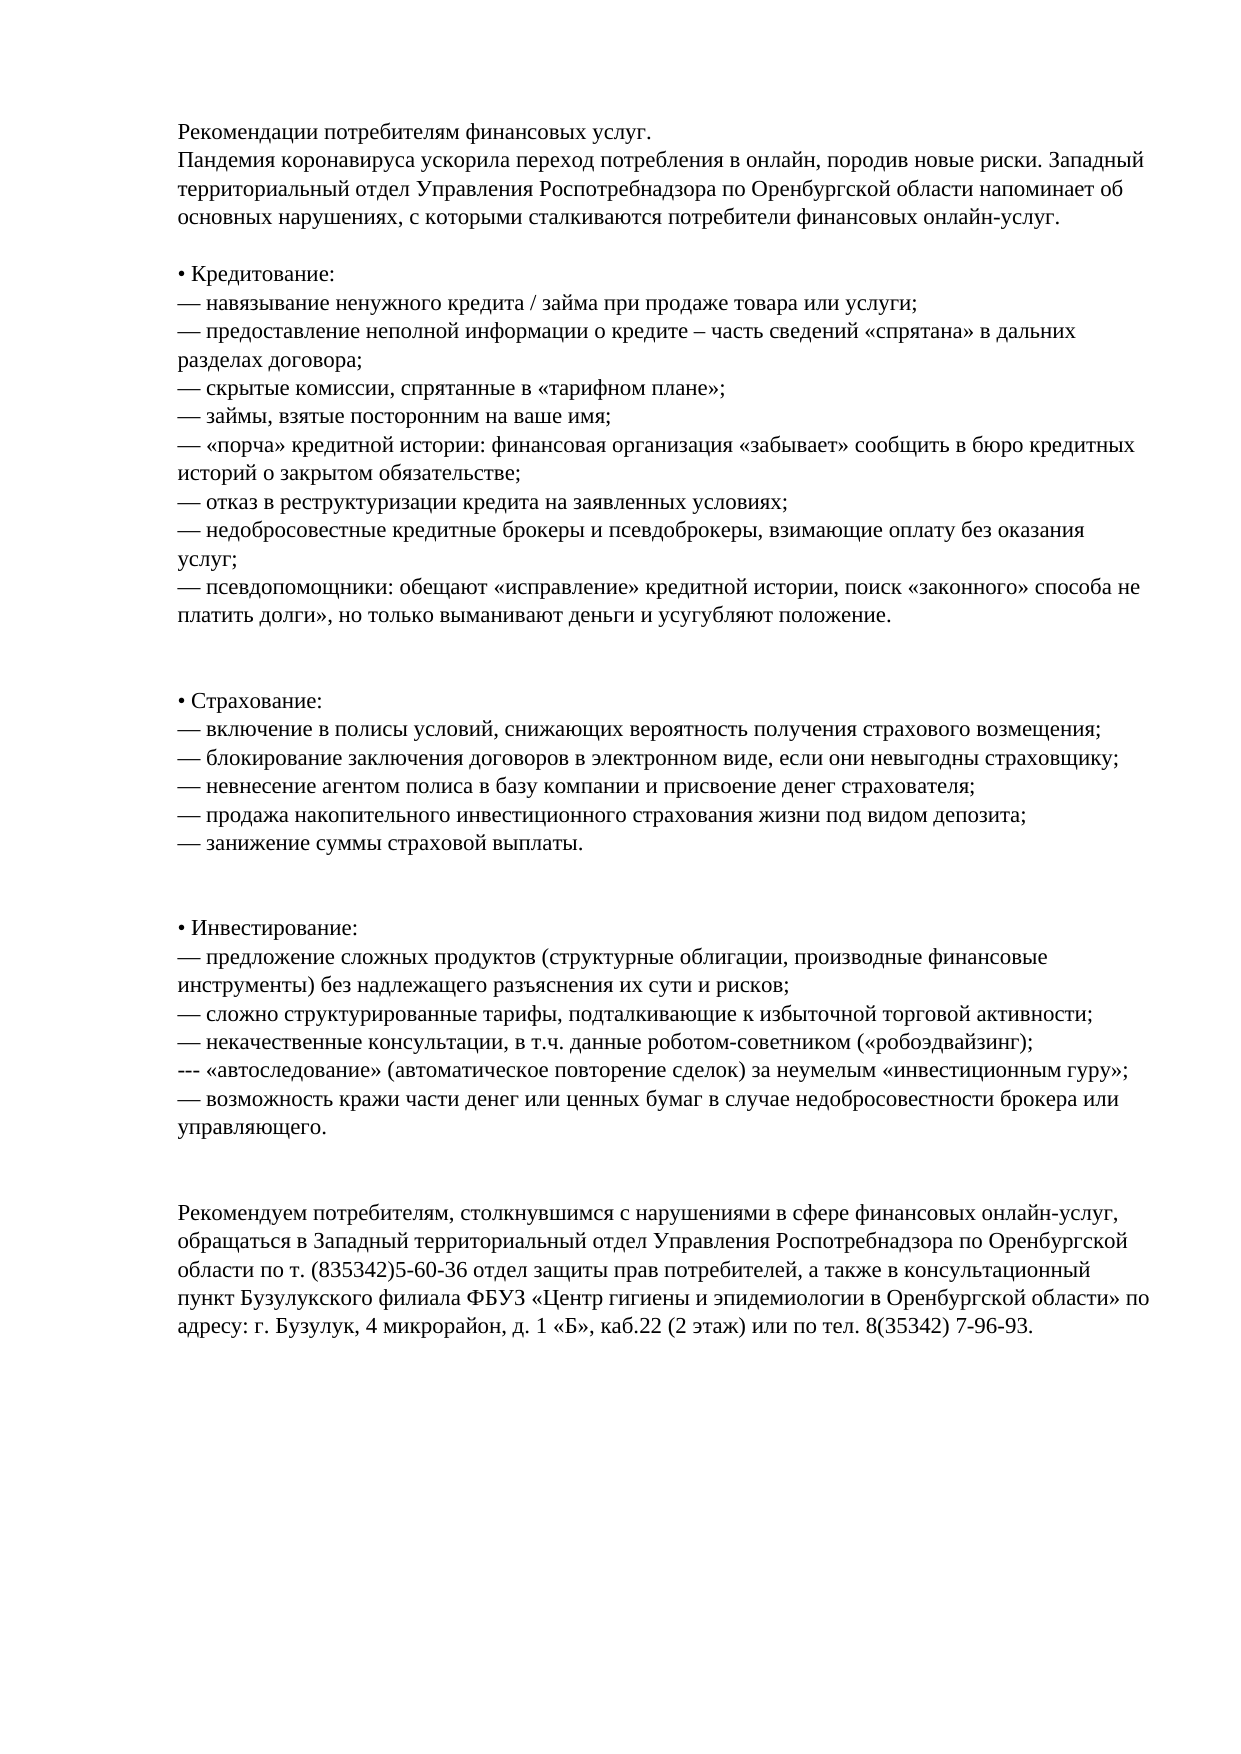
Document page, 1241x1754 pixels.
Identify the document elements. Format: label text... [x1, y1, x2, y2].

text — навязывание ненужного кредита / займа при продаже товара или услуги; [177, 289, 1152, 315]
text • Страхование: [177, 687, 1152, 713]
text — возможность кражи части денег или ценных бумаг в случае недобросовестности брокера или управляющего. [177, 1085, 1152, 1140]
text — недобросовестные кредитные брокеры и псевдоброкеры, взимающие оплату без оказания услуг; [177, 516, 1152, 571]
text — занижение суммы страховой выплаты. [177, 829, 1152, 855]
text — блокирование заключения договоров в электронном виде, если они невыгодны страховщику; [177, 744, 1152, 770]
text — отказ в реструктуризации кредита на заявленных условиях; [177, 488, 1152, 514]
text — сложно структурированные тарифы, подталкивающие к избыточной торговой активности; [177, 1000, 1152, 1026]
text — включение в полисы условий, снижающих вероятность получения страхового возмещения; [177, 715, 1152, 742]
text — некачественные консультации, в т.ч. данные роботом-советником («робоэдвайзинг); [177, 1028, 1152, 1054]
text • Кредитование: [177, 260, 1152, 287]
text — продажа накопительного инвестиционного страхования жизни под видом депозита; [177, 801, 1152, 827]
text Рекомендации потребителям финансовых услуг. [177, 118, 1152, 144]
text — предоставление неполной информации о кредите – часть сведений «спрятана» в дальних разделах договора; [177, 317, 1152, 372]
text Рекомендуем потребителям, столкнувшимся с нарушениями в сфере финансовых онлайн-услуг, обращаться в Западный территориальный отдел Управления Роспотребнадзора по Оренбургской области по т. (835342)5-60-36 отдел защиты прав потребителей, а также в консультационный пункт Бузулукского филиала ФБУЗ «Центр гигиены и эпидемиологии в Оренбургской области» по адресу: г. Бузулук, 4 микрорайон, д. 1 «Б», каб.22 (2 этаж) или по тел. 8(35342) 7-96-93. [177, 1199, 1152, 1339]
text — займы, взятые посторонним на ваше имя; [177, 402, 1152, 429]
text — невнесение агентом полиса в базу компании и присвоение денег страхователя; [177, 772, 1152, 798]
text — скрытые комиссии, спрятанные в «тарифном плане»; [177, 374, 1152, 400]
text --- «автоследование» (автоматическое повторение сделок) за неумелым «инвестиционным гуру»; [177, 1057, 1152, 1083]
text — предложение сложных продуктов (структурные облигации, производные финансовые инструменты) без надлежащего разъяснения их сути и рисков; [177, 943, 1152, 998]
text — псевдопомощники: обещают «исправление» кредитной истории, поиск «законного» способа не платить долги», но только выманивают деньги и усугубляют положение. [177, 573, 1152, 628]
text Пандемия коронавируса ускорила переход потребления в онлайн, породив новые риски. Западный территориальный отдел Управления Роспотребнадзора по Оренбургской области напоминает об основных нарушениях, с которыми сталкиваются потребители финансовых онлайн-услуг. [177, 147, 1152, 230]
text • Инвестирование: [177, 914, 1152, 941]
text — «порча» кредитной истории: финансовая организация «забывает» сообщить в бюро кредитных историй о закрытом обязательстве; [177, 431, 1152, 486]
